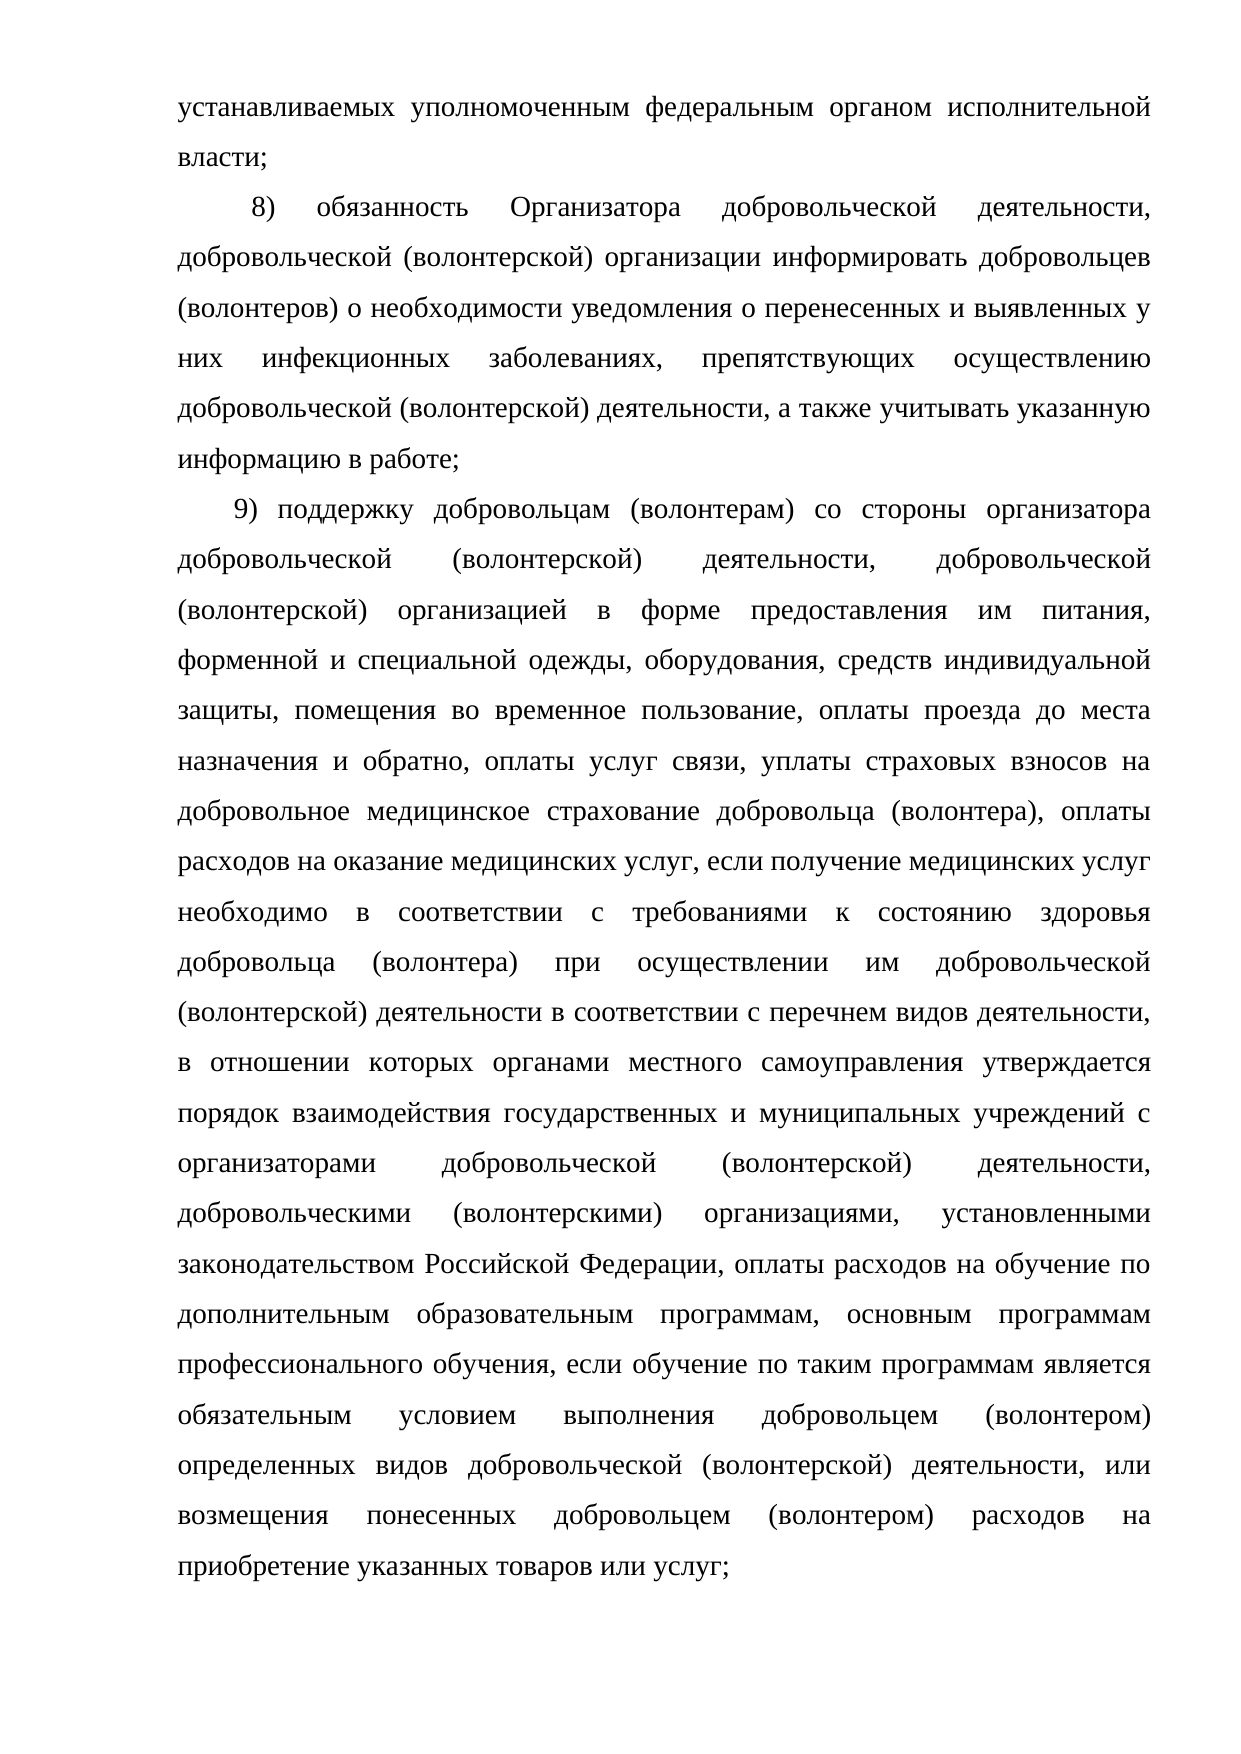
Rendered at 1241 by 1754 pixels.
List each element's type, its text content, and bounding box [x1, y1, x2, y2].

text 9) поддержку добровольцам (волонтерам) со стороны организатора добровольческой (волонтерской) деятельности, добровольческой (волонтерской) организацией в форме предоставления им питания, форменной и специальной одежды, оборудования, средств индивидуальной защиты, помещения во временное пользование, оплаты проезда до места назначения и обратно, оплаты услуг связи, уплаты страховых взносов на добровольное медицинское страхование добровольца (волонтера), оплаты расходов на оказание медицинских услуг, если получение медицинских услуг необходимо в соответствии с требованиями к состоянию здоровья добровольца (волонтера) при осуществлении им добровольческой (волонтерской) деятельности в соответствии с перечнем видов деятельности, в отношении которых органами местного самоуправления утверждается порядок взаимодействия государственных и муниципальных учреждений с организаторами добровольческой (волонтерской) деятельности, добровольческими (волонтерскими) организациями, установленными законодательством Российской Федерации, оплаты расходов на обучение по дополнительным образовательным программам, основным программам профессионального обучения, если обучение по таким программам является обязательным условием выполнения добровольцем (волонтером) определенных видов добровольческой (волонтерской) деятельности, или возмещения понесенных добровольцем (волонтером) расходов на приобретение указанных товаров или услуг; [177, 491, 1152, 1581]
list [177, 89, 1152, 172]
list 8) обязанность Организатора добровольческой деятельности, добровольческой (волонтерской) организации информировать добровольцев (волонтеров) о необходимости уведомления о перенесенных и выявленных у них инфекционных заболеваниях, препятствующих осуществлению добровольческой (волонтерской) деятельности, а также учитывать указанную информацию в работе; [177, 189, 1152, 474]
